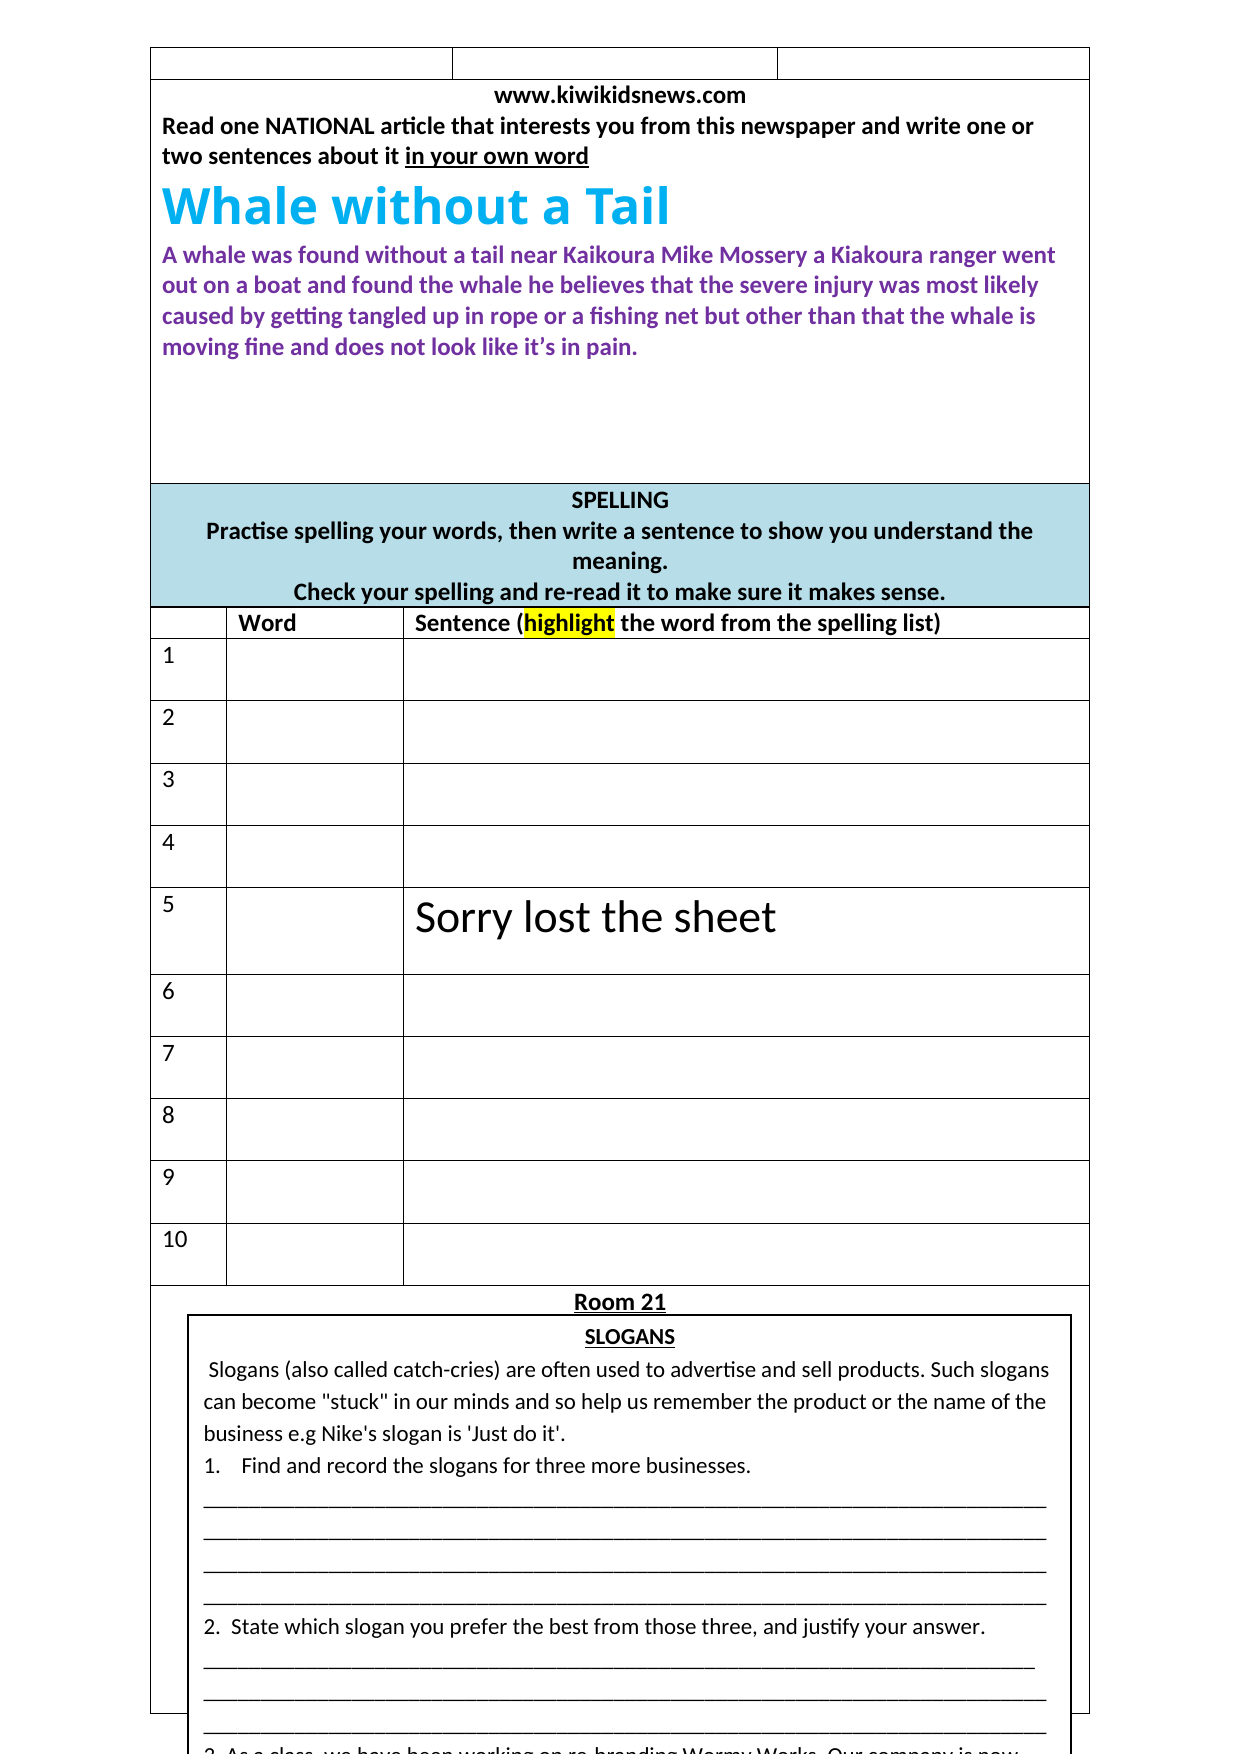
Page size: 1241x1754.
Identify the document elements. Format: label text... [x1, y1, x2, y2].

table_cell 2 [151, 701, 226, 762]
table_cell 3 [151, 764, 226, 824]
table_cell 7 [151, 1037, 226, 1098]
table_cell [404, 1099, 1089, 1160]
table_cell [404, 1161, 1089, 1222]
table_cell 1 [151, 639, 226, 700]
table_cell [227, 975, 403, 1036]
table_cell www.kiwikidsnews.com Read one NATIONAL article that interests you from this newspaper and write one or two sentences about it in your own word Whale without a Tail A whale was found without a tail near Kaikoura Mike Mossery a Kiakoura ranger went out on a boat and found the whale he believes that the severe injury was most likely caused by getting tangled up in rope or a fishing net but other than that the whale is moving fine and does not look like it’s in pain. [151, 80, 1089, 483]
table_cell [227, 639, 403, 700]
table_cell [404, 1224, 1089, 1284]
table_cell 10 [151, 1224, 226, 1284]
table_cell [778, 48, 1089, 78]
table_cell [227, 764, 403, 824]
table_cell 6 [151, 975, 226, 1036]
table_cell SPELLING Practise spelling your words, then write a sentence to show you understand the meaning. Check your spelling and re-read it to make sure it makes sense. [151, 484, 1089, 606]
table_cell [227, 888, 403, 974]
table_cell [404, 826, 1089, 887]
table_cell [227, 1224, 403, 1284]
table_cell Sentence (highlight the word from the spelling list) [615, 608, 1089, 638]
table_cell 8 [151, 1099, 226, 1160]
table_cell [404, 975, 1089, 1036]
table_cell [404, 764, 1089, 824]
table_cell [227, 701, 403, 762]
table_cell [227, 1099, 403, 1160]
table_cell 5 [151, 888, 226, 974]
table_cell [227, 826, 403, 887]
table_cell [151, 608, 226, 638]
table_cell [404, 639, 1089, 700]
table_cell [151, 1286, 1089, 1713]
table_cell Word [227, 608, 403, 638]
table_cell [453, 48, 777, 78]
table_cell 9 [151, 1161, 226, 1222]
table_cell Sorry lost the sheet [404, 888, 1089, 974]
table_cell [151, 48, 452, 78]
table_cell [404, 701, 1089, 762]
table_cell [227, 1037, 403, 1098]
table_cell 4 [151, 826, 226, 887]
table_cell Sentence (highlight the word from the spelling list) [404, 608, 524, 638]
table_cell [404, 1037, 1089, 1098]
table_cell [227, 1161, 403, 1222]
